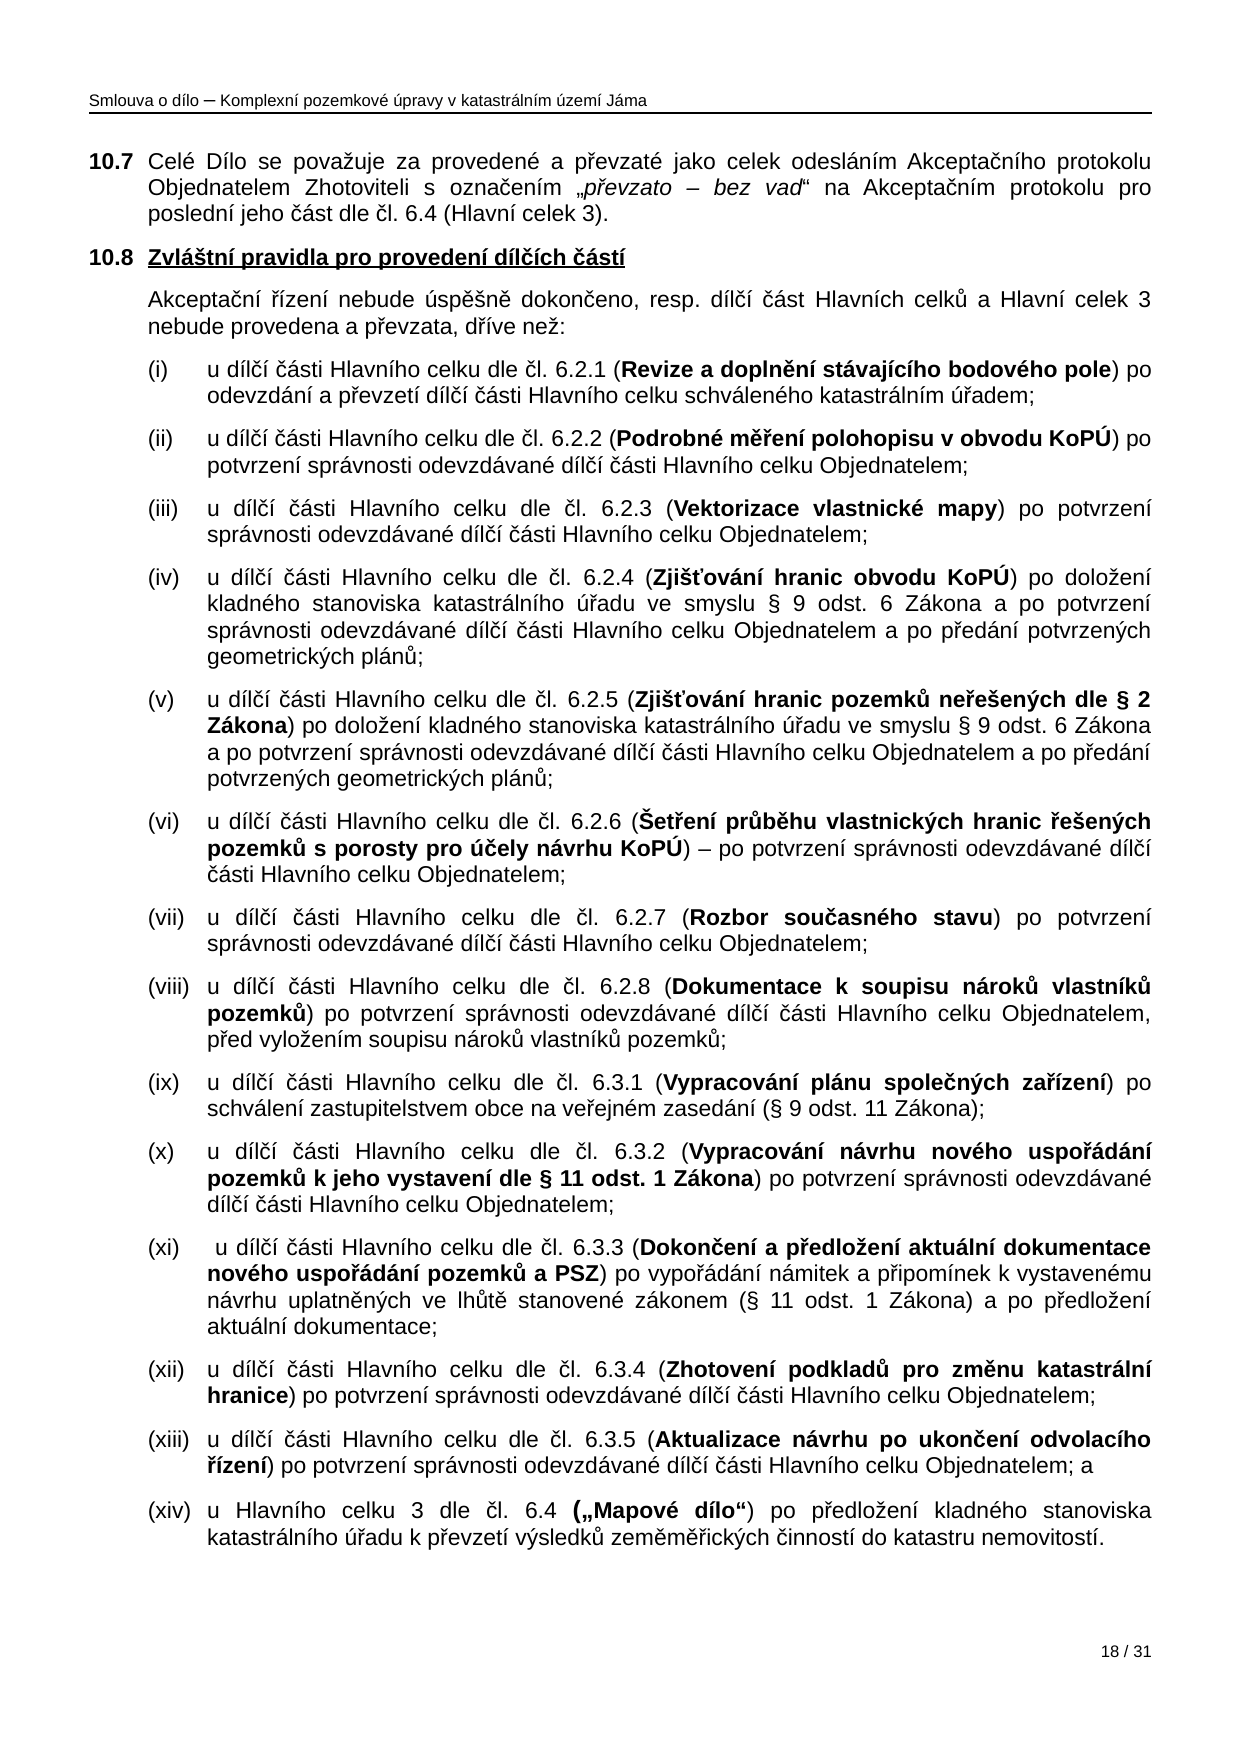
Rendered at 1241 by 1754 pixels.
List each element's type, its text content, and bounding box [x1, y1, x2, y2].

list u dílčí části Hlavního celku dle čl. 6.2.6 (Šetření průběhu vlastnických hranic řešených pozemků s porosty pro účely návrhu KoPÚ) – po potvrzení správnosti odevzdávané dílčí části Hlavního celku Objednatelem; [148, 808, 1152, 887]
list u dílčí části Hlavního celku dle čl. 6.3.4 (Zhotovení podkladů pro změnu katastrální hranice) po potvrzení správnosti odevzdávané dílčí části Hlavního celku Objednatelem; [148, 1356, 1152, 1409]
list Akceptační řízení nebude úspěšně dokončeno, resp. dílčí část Hlavních celků a Hlavní celek 3 nebude provedena a převzata, dříve než: [148, 286, 1152, 339]
list u dílčí části Hlavního celku dle čl. 6.2.1 (Revize a doplnění stávajícího bodového pole) po odevzdání a převzetí dílčí části Hlavního celku schváleného katastrálním úřadem; [148, 356, 1152, 408]
list u dílčí části Hlavního celku dle čl. 6.3.2 (Vypracování návrhu nového uspořádání pozemků k jeho vystavení dle § 11 odst. 1 Zákona) po potvrzení správnosti odevzdávané dílčí části Hlavního celku Objednatelem; [148, 1138, 1152, 1217]
list u dílčí části Hlavního celku dle čl. 6.2.8 (Dokumentace k soupisu nároků vlastníků pozemků) po potvrzení správnosti odevzdávané dílčí části Hlavního celku Objednatelem, před vyložením soupisu nároků vlastníků pozemků; [148, 973, 1152, 1052]
list u dílčí části Hlavního celku dle čl. 6.2.3 (Vektorizace vlastnické mapy) po potvrzení správnosti odevzdávané dílčí části Hlavního celku Objednatelem; [148, 494, 1152, 547]
list u dílčí části Hlavního celku dle čl. 6.3.1 (Vypracování plánu společných zařízení) po schválení zastupitelstvem obce na veřejném zasedání (§ 9 odst. 11 Zákona); [148, 1069, 1152, 1122]
list u dílčí části Hlavního celku dle čl. 6.2.4 (Zjišťování hranic obvodu KoPÚ) po doložení kladného stanoviska katastrálního úřadu ve smyslu § 9 odst. 6 Zákona a po potvrzení správnosti odevzdávané dílčí části Hlavního celku Objednatelem a po předání potvrzených geometrických plánů; [148, 564, 1152, 669]
list u dílčí části Hlavního celku dle čl. 6.3.5 (Aktualizace návrhu po ukončení odvolacího řízení) po potvrzení správnosti odevzdávané dílčí části Hlavního celku Objednatelem; a [148, 1426, 1152, 1478]
list u dílčí části Hlavního celku dle čl. 6.2.7 (Rozbor současného stavu) po potvrzení správnosti odevzdávané dílčí části Hlavního celku Objednatelem; [148, 904, 1152, 957]
list u dílčí části Hlavního celku dle čl. 6.3.3 (Dokončení a předložení aktuální dokumentace nového uspořádání pozemků a PSZ) po vypořádání námitek a připomínek k vystavenému návrhu uplatněných ve lhůtě stanovené zákonem (§ 11 odst. 1 Zákona) a po předložení aktuální dokumentace; [148, 1234, 1152, 1339]
text Zvláštní pravidla pro provedení dílčích částí [89, 243, 1152, 270]
list u Hlavního celku 3 dle čl. 6.4 („Mapové dílo“) po předložení kladného stanoviska katastrálního úřadu k převzetí výsledků zeměměřických činností do katastru nemovitostí. [148, 1495, 1152, 1550]
text Celé Dílo se považuje za provedené a převzaté jako celek odesláním Akceptačního protokolu Objednatelem Zhotoviteli s označením „převzato – bez vad“ na Akceptačním protokolu pro poslední jeho část dle čl. 6.4 (Hlavní celek 3). [89, 148, 1152, 227]
list u dílčí části Hlavního celku dle čl. 6.2.5 (Zjišťování hranic pozemků neřešených dle § 2 Zákona) po doložení kladného stanoviska katastrálního úřadu ve smyslu § 9 odst. 6 Zákona a po potvrzení správnosti odevzdávané dílčí části Hlavního celku Objednatelem a po předání potvrzených geometrických plánů; [148, 686, 1152, 791]
list u dílčí části Hlavního celku dle čl. 6.2.2 (Podrobné měření polohopisu v obvodu KoPÚ) po potvrzení správnosti odevzdávané dílčí části Hlavního celku Objednatelem; [148, 425, 1152, 478]
